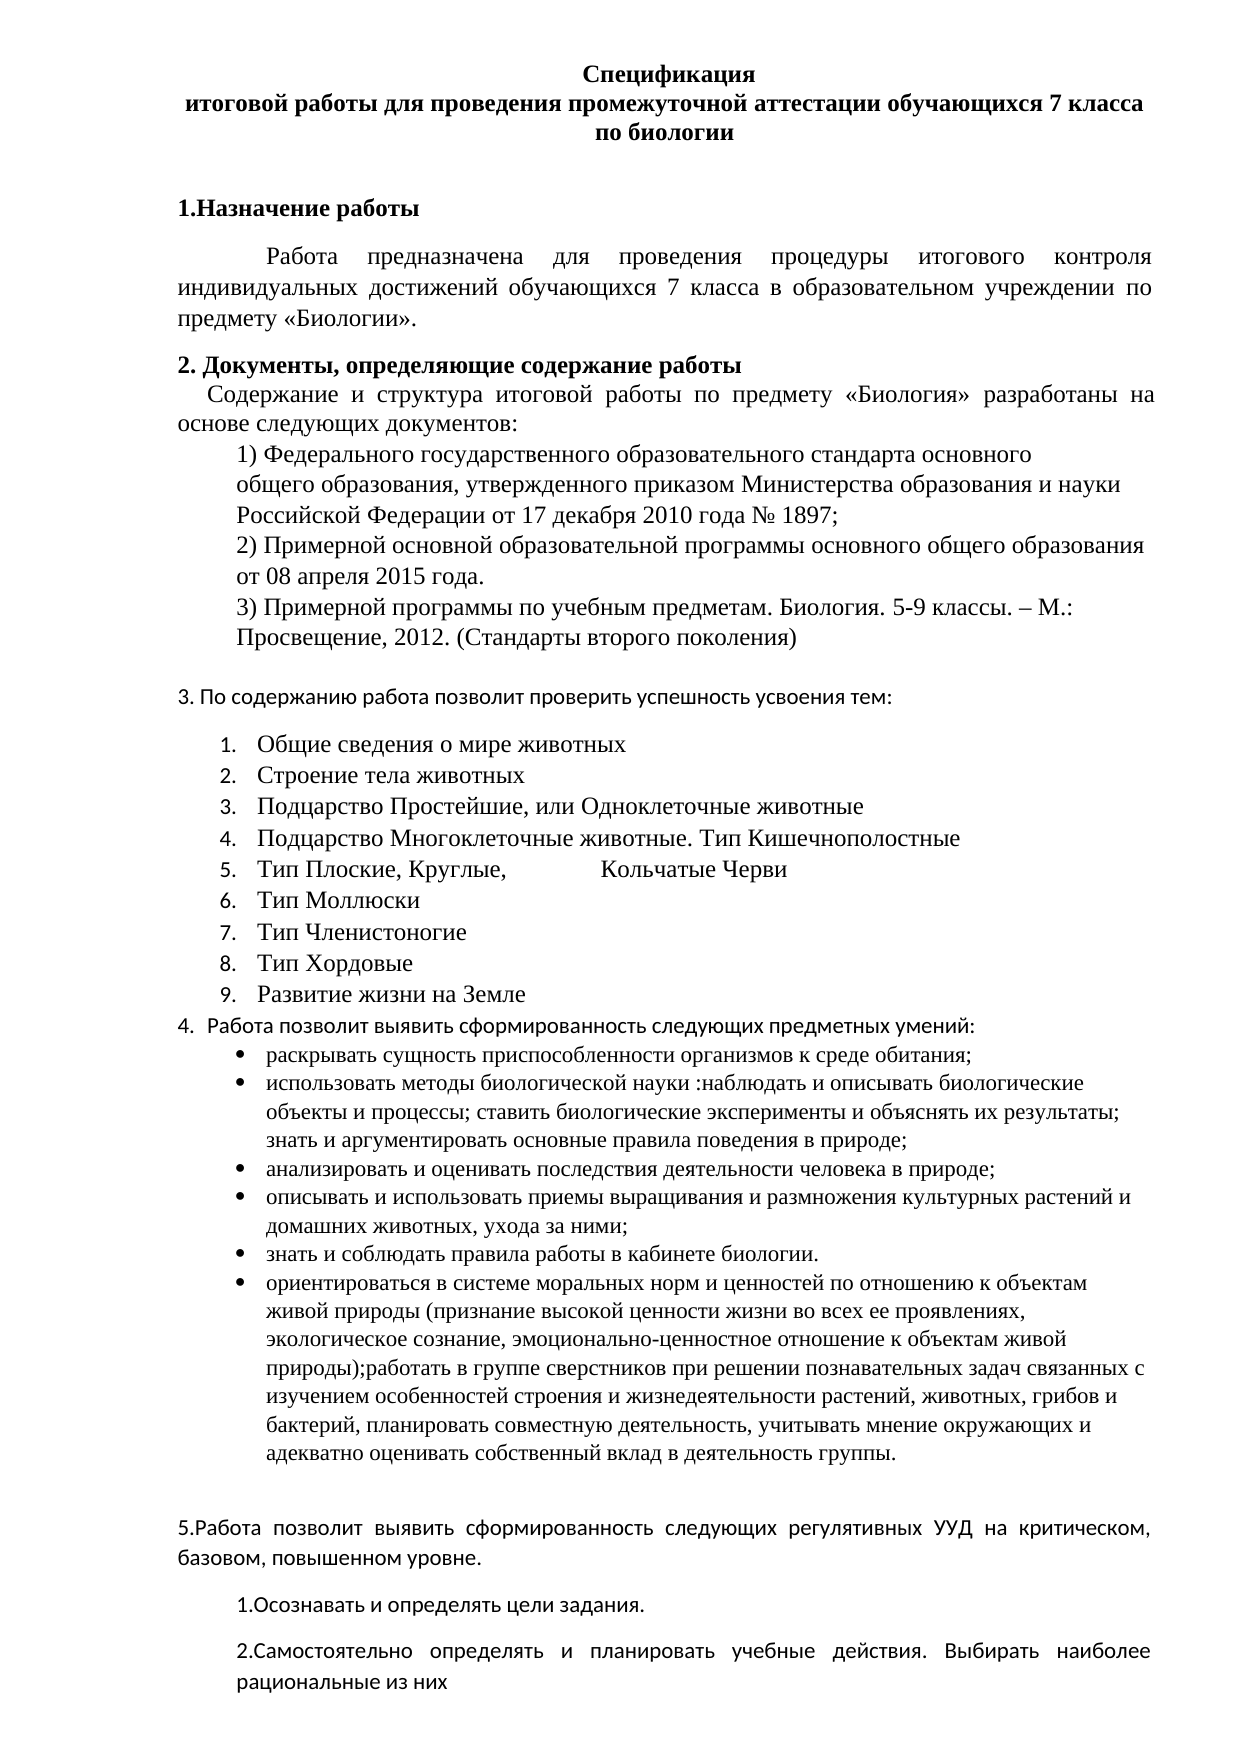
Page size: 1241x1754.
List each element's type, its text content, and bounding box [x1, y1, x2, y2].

text 1.Назначение работы [177, 193, 1152, 222]
text 3. По содержанию работа позволит проверить успешность усвоения тем: [177, 682, 1152, 710]
text 1) Федерального государственного образовательного стандарта основного общего образования, утвержденного приказом Министерства образования и науки Российской Федерации от 17 декабря 2010 года № 1897; [236, 437, 1152, 529]
list Работа позволит выявить сформированность следующих предметных умений: [177, 1011, 1152, 1039]
list Подцарство Многоклеточные животные. Тип Кишечнополостные [219, 823, 1152, 852]
list анализировать и оценивать последствия деятельности человека в природе; [236, 1155, 1152, 1181]
list Подцарство Простейшие, или Одноклеточные животные [219, 791, 1152, 820]
list Тип Хордовые [219, 948, 1152, 977]
text 2.Самостоятельно определять и планировать учебные действия. Выбирать наиболее рациональные из них [236, 1637, 1152, 1695]
list описывать и использовать приемы выращивания и размножения культурных растений и домашних животных, ухода за ними; [236, 1183, 1152, 1238]
text 1.Осознавать и определять цели задания. [236, 1590, 1152, 1618]
list раскрывать сущность приспособленности организмов к среде обитания; [236, 1041, 1152, 1067]
list Тип Плоские, Круглые, Кольчатые Черви [219, 854, 1152, 883]
text 3) Примерной программы по учебным предметам. Биология. 5-9 классы. – М.: Просвещение, 2012. (Стандарты второго поколения) [236, 590, 1152, 651]
text 5.Работа позволит выявить сформированность следующих регулятивных УУД на критическом, базовом, повышенном уровне. [177, 1513, 1152, 1571]
text Содержание и структура итоговой работы по предмету «Биология» разработаны на основе следующих документов: [177, 379, 1155, 437]
text 2) Примерной основной образовательной программы основного общего образования от 08 апреля 2015 года. [236, 529, 1152, 590]
text 2. Документы, определяющие содержание работы [177, 351, 1152, 379]
list Работа предназначена для проведения процедуры итогового контроля индивидуальных достижений обучающихся 7 класса в образовательном учреждении по предмету «Биологии». [177, 241, 1152, 332]
text итоговой работы для проведения промежуточной аттестации обучающихся 7 класса по биологии [177, 88, 1152, 145]
list Развитие жизни на Земле [219, 979, 1152, 1008]
list Строение тела животных [219, 760, 1152, 789]
text Спецификация [177, 59, 1152, 88]
list использовать методы биологической науки :наблюдать и описывать биологические объекты и процессы; ставить биологические эксперименты и объяснять их результаты; знать и аргументировать основные правила поведения в природе; [236, 1069, 1152, 1153]
list знать и соблюдать правила работы в кабинете биологии. [236, 1240, 1152, 1266]
list Общие сведения о мире животных [219, 729, 1152, 758]
list Тип Моллюски [219, 885, 1152, 914]
list Тип Членистоногие [219, 917, 1152, 946]
list ориентироваться в системе моральных норм и ценностей по отношению к объектам живой природы (признание высокой ценности жизни во всех ее проявлениях, экологическое сознание, эмоционально-ценностное отношение к объектам живой природы);работать в группе сверстников при решении познавательных задач связанных с изучением особенностей строения и жизнедеятельности растений, животных, грибов и бактерий, планировать совместную деятельность, учитывать мнение окружающих и адекватно оценивать собственный вклад в деятельность группы. [236, 1268, 1152, 1466]
